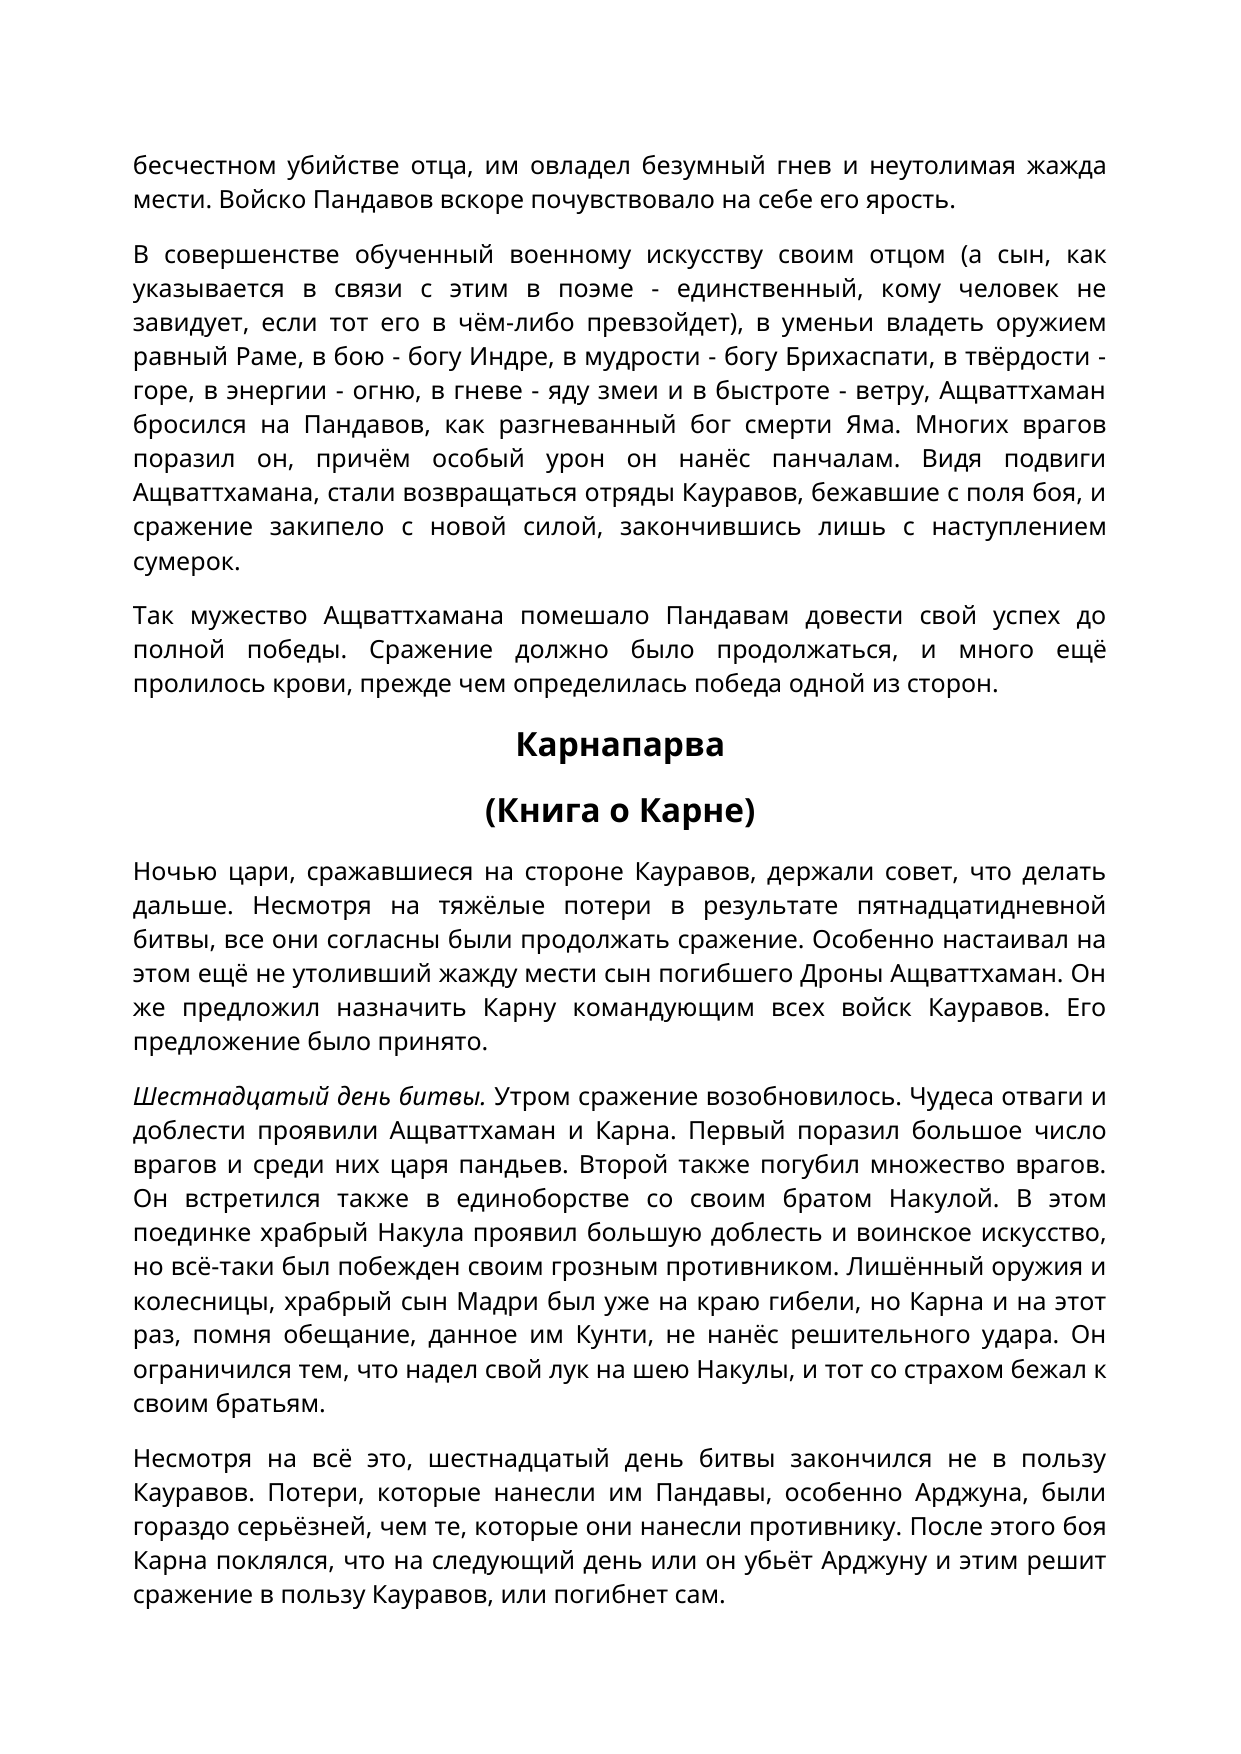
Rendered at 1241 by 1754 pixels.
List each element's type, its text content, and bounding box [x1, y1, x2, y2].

text Карнапарва [133, 721, 1108, 766]
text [133, 148, 1108, 216]
text В совершенстве обученный военному искусству своим отцом (а сын, как указывается в связи с этим в поэме - единственный, кому человек не завидует, если тот его в чём-либо превзойдет), в уменьи владеть оружием равный Раме, в бою - богу Индре, в мудрости - богу Брихаспати, в твёрдости - горе, в энергии - огню, в гневе - яду змеи и в быстроте - ветру, Ащваттхаман бросился на Пандавов, как разгневанный бог смерти Яма. Многих врагов поразил он, причём особый урон он нанёс панчалам. Видя подвиги Ащваттхамана, стали возвращаться отряды Кауравов, бежавшие с поля боя, и сражение закипело с новой силой, закончившись лишь с наступлением сумерок. [133, 237, 1108, 577]
text (Книга о Карне) [133, 787, 1108, 833]
text Так мужество Ащваттхамана помешало Пандавам довести свой успех до полной победы. Сражение должно было продолжаться, и много ещё пролилось крови, прежде чем определилась победа одной из сторон. [133, 598, 1108, 700]
text Несмотря на всё это, шестнадцатый день битвы закончился не в пользу Кауравов. Потери, которые нанесли им Пандавы, особенно Арджуна, были гораздо серьёзней, чем те, которые они нанесли противнику. После этого боя Карна поклялся, что на следующий день или он убьёт Арджуну и этим решит сражение в пользу Кауравов, или погибнет сам. [133, 1440, 1108, 1611]
text Ночью цари, сражавшиеся на стороне Кауравов, держали совет, что делать дальше. Несмотря на тяжёлые потери в результате пятнадцатидневной битвы, все они согласны были продолжать сражение. Особенно настаивал на этом ещё не утоливший жажду мести сын погибшего Дроны Ащваттхаман. Он же предложил назначить Карну командующим всех войск Кауравов. Его предложение было принято. [133, 853, 1108, 1058]
text Шестнадцатый день битвы. Утром сражение возобновилось. Чудеса отваги и доблести проявили Ащваттхаман и Карна. Первый поразил большое число врагов и среди них царя пандьев. Второй также погубил множество врагов. Он встретился также в единоборстве со своим братом Накулой. В этом поединке храбрый Накула проявил большую доблесть и воинское искусство, но всё-таки был побежден своим грозным противником. Лишённый оружия и колесницы, храбрый сын Мадри был уже на краю гибели, но Карна и на этот раз, помня обещание, данное им Кунти, не нанёс решительного удара. Он ограничился тем, что надел свой лук на шею Накулы, и тот со страхом бежал к своим братьям. [133, 1079, 1108, 1419]
